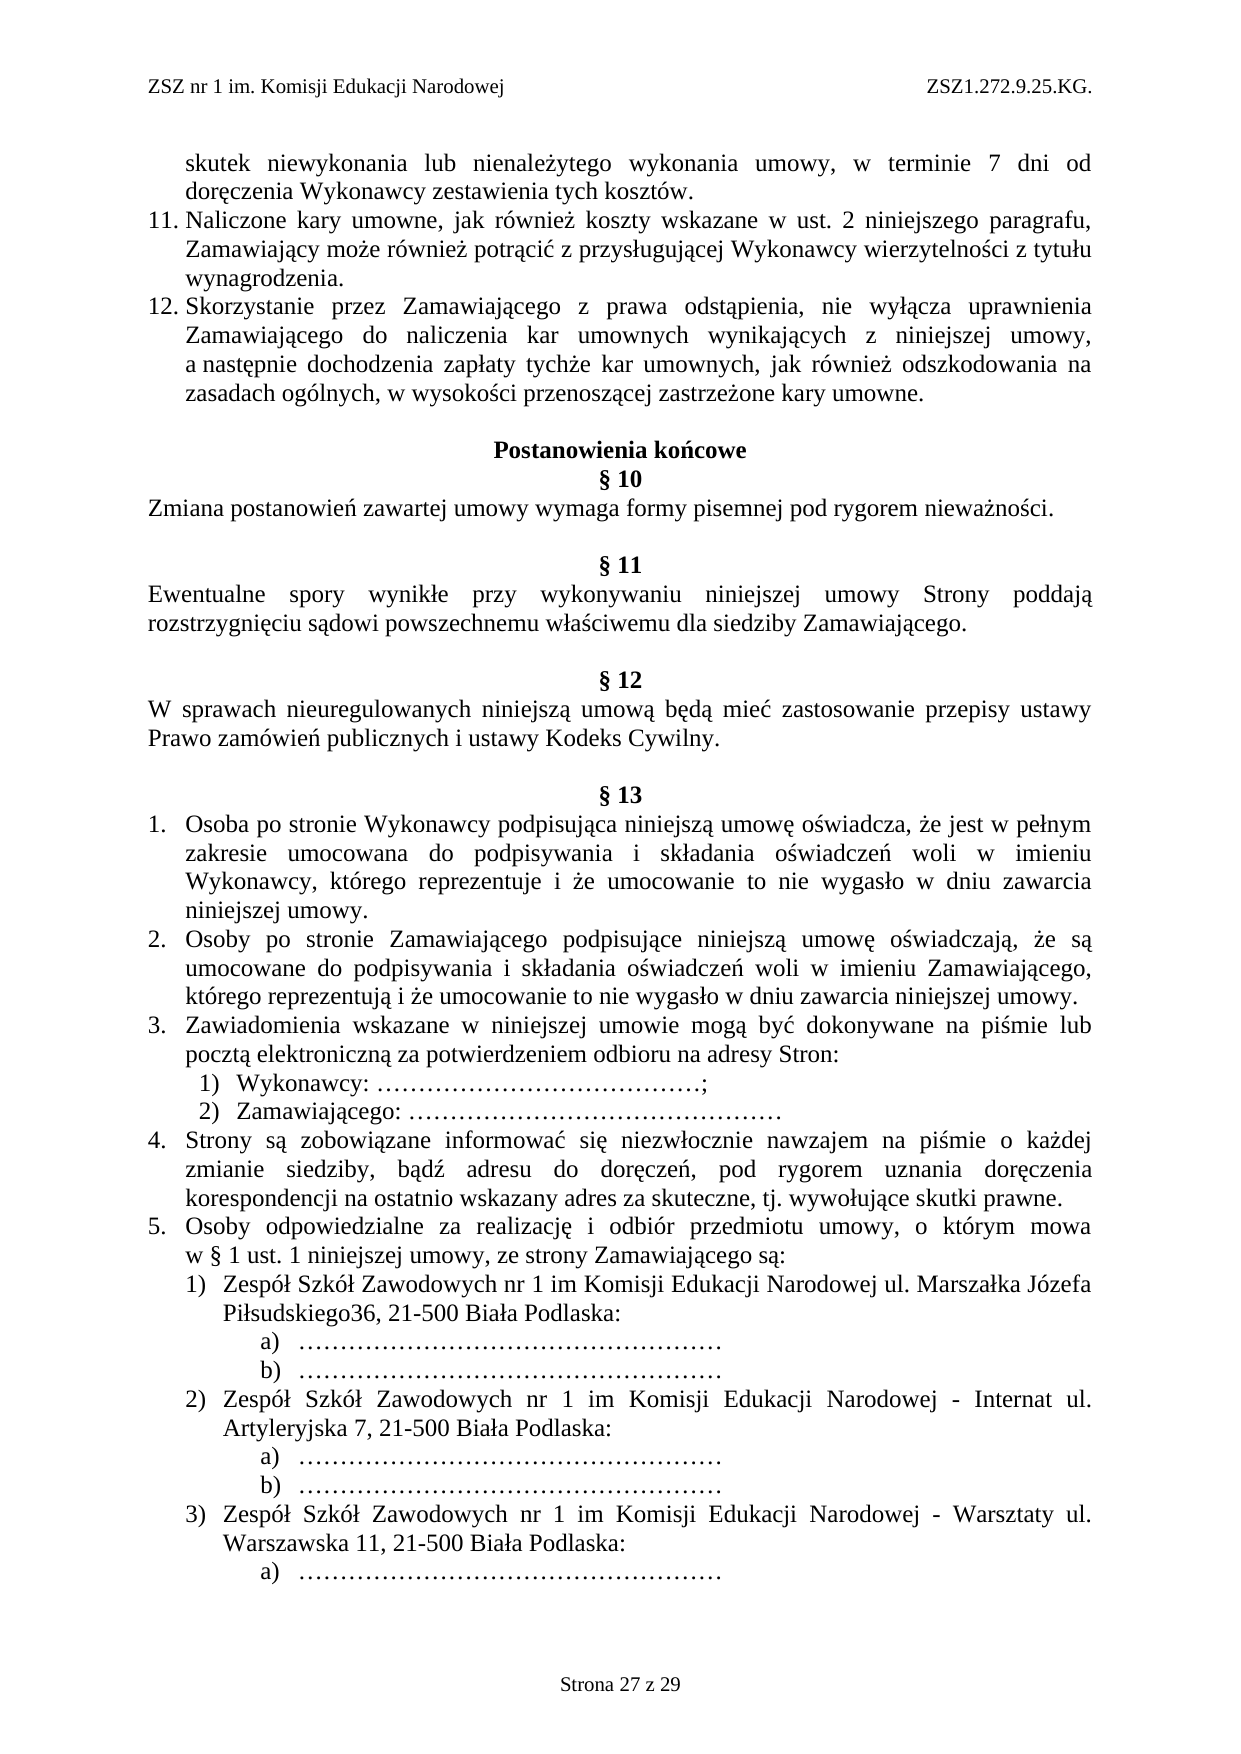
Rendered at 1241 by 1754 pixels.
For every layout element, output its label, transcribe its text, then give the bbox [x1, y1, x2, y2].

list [148, 148, 1093, 205]
title Strony są zobowiązane informować się niezwłocznie nawzajem na piśmie o każdej zmianie siedziby, bądź adresu do doręczeń, pod rygorem uznania doręczenia korespondencji na ostatnio wskazany adres za skuteczne, tj. wywołujące skutki prawne. [148, 1125, 1093, 1211]
list Zespół Szkół Zawodowych nr 1 im Komisji Edukacji Narodowej ul. Marszałka Józefa Piłsudskiego36, 21-500 Biała Podlaska: [185, 1269, 1093, 1326]
text § 11 [148, 550, 1093, 579]
title Wykonawcy: …………………………………; [199, 1068, 1093, 1096]
list …………………………………………… [260, 1355, 1093, 1384]
list Skorzystanie przez Zamawiającego z prawa odstąpienia, nie wyłącza uprawnienia Zamawiającego do naliczenia kar umownych wynikających z niniejszej umowy, a następnie dochodzenia zapłaty tychże kar umownych, jak również odszkodowania na zasadach ogólnych, w wysokości przenoszącej zastrzeżone kary umowne. [148, 291, 1093, 406]
list Naliczone kary umowne, jak również koszty wskazane w ust. 2 niniejszego paragrafu, Zamawiający może również potrącić z przysługującej Wykonawcy wierzytelności z tytułu wynagrodzenia. [148, 205, 1093, 291]
text § 10 [148, 464, 1093, 493]
title Osoba po stronie Wykonawcy podpisująca niniejszą umowę oświadcza, że jest w pełnym zakresie umocowana do podpisywania i składania oświadczeń woli w imieniu Wykonawcy, którego reprezentuje i że umocowanie to nie wygasło w dniu zawarcia niniejszej umowy. [148, 809, 1093, 924]
list …………………………………………… [260, 1470, 1093, 1499]
text Ewentualne spory wynikłe przy wykonywaniu niniejszej umowy Strony poddają rozstrzygnięciu sądowi powszechnemu właściwemu dla siedziby Zamawiającego. [148, 579, 1093, 636]
list Osoby odpowiedzialne za realizację i odbiór przedmiotu umowy, o którym mowa w § 1 ust. 1 niniejszej umowy, ze strony Zamawiającego są: [148, 1211, 1093, 1269]
list …………………………………………… [260, 1326, 1093, 1355]
list Zespół Szkół Zawodowych nr 1 im Komisji Edukacji Narodowej - Warsztaty ul. Warszawska 11, 21-500 Biała Podlaska: [185, 1499, 1093, 1556]
list …………………………………………… [260, 1441, 1093, 1470]
title Zamawiającego: ……………………………………… [199, 1096, 1093, 1125]
text § 12 [148, 665, 1093, 694]
list Zespół Szkół Zawodowych nr 1 im Komisji Edukacji Narodowej - Internat ul. Artyleryjska 7, 21-500 Biała Podlaska: [185, 1384, 1093, 1441]
title Osoby po stronie Zamawiającego podpisujące niniejszą umowę oświadczają, że są umocowane do podpisywania i składania oświadczeń woli w imieniu Zamawiającego, którego reprezentują i że umocowanie to nie wygasło w dniu zawarcia niniejszej umowy. [148, 924, 1093, 1010]
text Postanowienia końcowe [148, 435, 1093, 464]
list …………………………………………… [260, 1556, 1093, 1585]
text W sprawach nieuregulowanych niniejszą umową będą mieć zastosowanie przepisy ustawy Prawo zamówień publicznych i ustawy Kodeks Cywilny. [148, 694, 1093, 751]
text § 13 [148, 780, 1093, 809]
title Zawiadomienia wskazane w niniejszej umowie mogą być dokonywane na piśmie lub pocztą elektroniczną za potwierdzeniem odbioru na adresy Stron: [148, 1010, 1093, 1068]
text Zmiana postanowień zawartej umowy wymaga formy pisemnej pod rygorem nieważności. [148, 493, 1093, 521]
